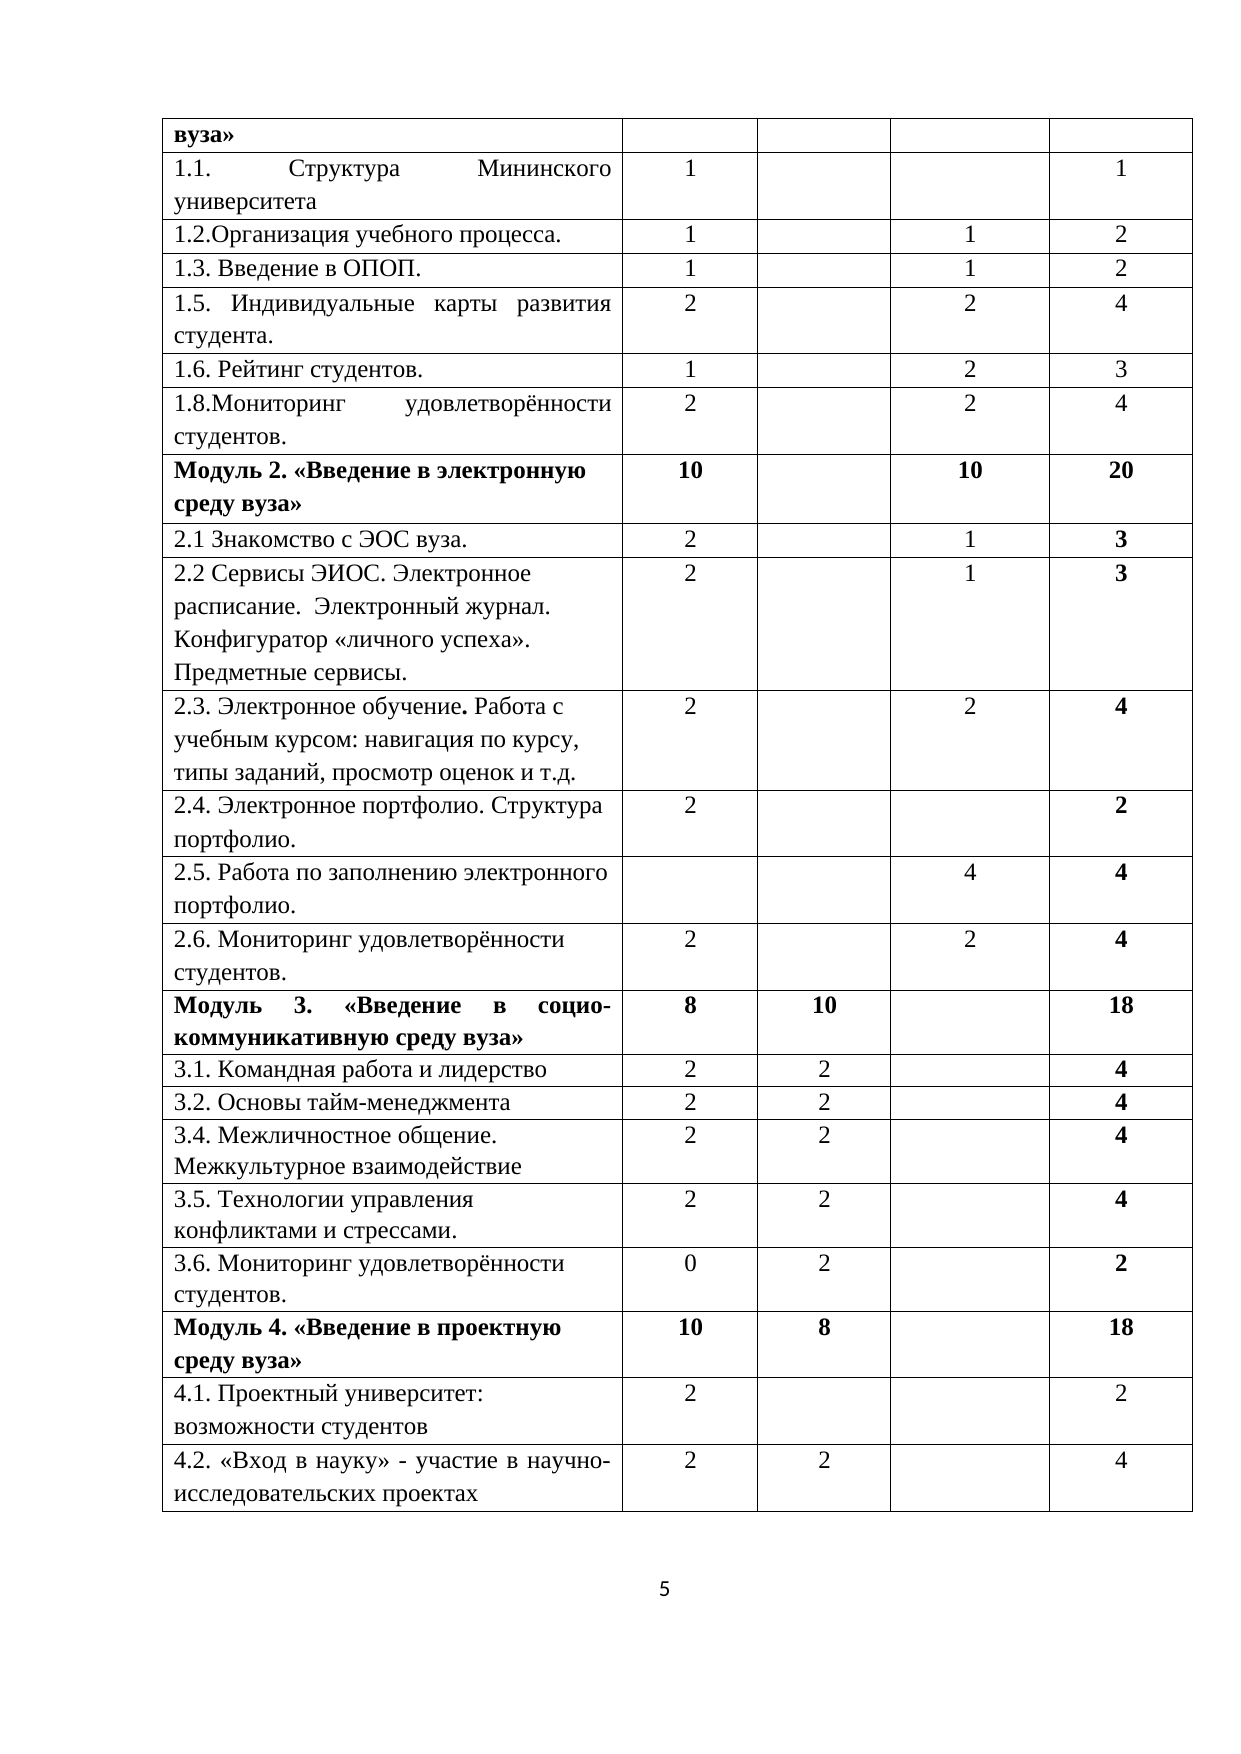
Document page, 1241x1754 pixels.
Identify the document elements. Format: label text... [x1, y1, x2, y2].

table_cell [891, 1184, 1049, 1247]
table_cell 1 [1050, 153, 1192, 218]
table_cell 1 [623, 220, 757, 252]
table_cell 2 [1050, 1378, 1192, 1444]
table_cell 1.3. Введение в ОПОП. [163, 254, 622, 287]
table_cell [891, 1312, 1049, 1377]
table_cell 2 [891, 354, 1049, 387]
table_cell 16 [1050, 119, 1192, 152]
table_cell 4 [1050, 857, 1192, 923]
table_cell [758, 220, 890, 252]
table_cell 2 [1050, 1248, 1192, 1311]
table_cell [891, 1248, 1049, 1311]
table_cell 8 [758, 1312, 890, 1377]
table_cell 4 [1050, 1087, 1192, 1119]
table_cell [758, 254, 890, 287]
table_cell 4 [891, 857, 1049, 923]
table_cell 10 [758, 991, 890, 1053]
table_cell 2 [623, 388, 757, 454]
table_cell 18 [1050, 991, 1192, 1053]
table_cell [891, 1087, 1049, 1119]
table_cell 8 [891, 119, 1049, 152]
table_cell 1.6. Рейтинг студентов. [163, 354, 622, 387]
table_cell 2 [891, 288, 1049, 353]
table_cell [891, 153, 1049, 218]
table_cell [891, 791, 1049, 856]
table_cell 4 [1050, 1055, 1192, 1086]
table_cell [758, 354, 890, 387]
table_cell 1 [891, 558, 1049, 690]
table_cell [891, 1445, 1049, 1511]
table_cell 1 [891, 524, 1049, 557]
table_cell 2 [891, 388, 1049, 454]
table_cell 2 [623, 1120, 757, 1183]
table_cell 4 [1050, 1184, 1192, 1247]
table_cell [758, 924, 890, 989]
table_cell [891, 1055, 1049, 1086]
table_cell 2.2 Сервисы ЭИОС. Электронное расписание. Электронный журнал. Конфигуратор «личного успеха». Предметные сервисы. [163, 558, 622, 690]
table_cell 2 [623, 288, 757, 353]
table_cell 1.2.Организация учебного процесса. [163, 220, 622, 252]
table_cell 10 [891, 455, 1049, 523]
table_cell [758, 153, 890, 218]
table_cell 1.1. Структура Мининского университета [163, 153, 622, 218]
table_cell 3.2. Основы тайм-менеджмента [163, 1087, 622, 1119]
table_cell 20 [1050, 455, 1192, 523]
table_cell 2 [891, 924, 1049, 989]
table_cell 3 [1050, 524, 1192, 557]
table_cell 8 [623, 119, 757, 152]
table_cell 2 [623, 791, 757, 856]
table_cell 3 [1050, 354, 1192, 387]
table_cell 3.4. Межличностное общение. Межкультурное взаимодействие [163, 1120, 622, 1183]
table_cell [758, 791, 890, 856]
table_cell 4 [1050, 1445, 1192, 1511]
table_cell 1 [891, 254, 1049, 287]
table_cell 2.5. Работа по заполнению электронного портфолио. [163, 857, 622, 923]
table_cell 4.2. «Вход в науку» - участие в научно-исследовательских проектах [163, 1445, 622, 1511]
table_cell [758, 388, 890, 454]
table_cell 2 [623, 558, 757, 690]
table_cell 2.1 Знакомство с ЭОС вуза. [163, 524, 622, 557]
table_cell 18 [1050, 1312, 1192, 1377]
table_cell [891, 1120, 1049, 1183]
table_cell 4 [1050, 691, 1192, 789]
table_cell 1 [623, 354, 757, 387]
table_cell 2.4. Электронное портфолио. Структура портфолио. [163, 791, 622, 856]
table_cell 1 [623, 153, 757, 218]
table_cell 2 [758, 1248, 890, 1311]
table_cell [758, 1378, 890, 1444]
table_cell 2 [623, 1184, 757, 1247]
table_cell 3.6. Мониторинг удовлетворённости студентов. [163, 1248, 622, 1311]
table_cell Модуль 4. «Введение в проектную среду вуза» [163, 1312, 622, 1377]
table_cell 4 [1050, 1120, 1192, 1183]
table_cell [758, 524, 890, 557]
table_cell [758, 857, 890, 923]
table_cell 1.8.Мониторинг удовлетворённости студентов. [163, 388, 622, 454]
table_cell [163, 119, 622, 152]
table_cell 3 [1050, 558, 1192, 690]
table_cell 2 [623, 1055, 757, 1086]
table_cell 2 [623, 1378, 757, 1444]
table_cell 1.5. Индивидуальные карты развития студента. [163, 288, 622, 353]
table_cell Модуль 2. «Введение в электронную среду вуза» [163, 455, 622, 523]
table_cell 3.5. Технологии управления конфликтами и стрессами. [163, 1184, 622, 1247]
table_cell 2 [758, 1445, 890, 1511]
table_cell 4 [1050, 924, 1192, 989]
table_cell 2 [758, 1055, 890, 1086]
table_cell 0 [623, 1248, 757, 1311]
table_cell 2 [623, 691, 757, 789]
table_cell 4.1. Проектный университет: возможности студентов [163, 1378, 622, 1444]
table_cell 2 [623, 924, 757, 989]
table_cell 2 [758, 1120, 890, 1183]
table_cell 2 [1050, 254, 1192, 287]
table_cell 2 [623, 524, 757, 557]
table_cell 2 [758, 1184, 890, 1247]
table_cell 1 [891, 220, 1049, 252]
table_cell 2 [623, 1445, 757, 1511]
table_cell 2 [891, 691, 1049, 789]
table_cell [891, 991, 1049, 1053]
table_cell 2 [1050, 220, 1192, 252]
table_cell 3.1. Командная работа и лидерство [163, 1055, 622, 1086]
table_cell [758, 288, 890, 353]
table_cell [758, 119, 890, 152]
table_cell [758, 691, 890, 789]
table_cell 2.6. Мониторинг удовлетворённости студентов. [163, 924, 622, 989]
table_cell 10 [623, 455, 757, 523]
table_cell 4 [1050, 388, 1192, 454]
table_cell [891, 1378, 1049, 1444]
table_cell 1 [623, 254, 757, 287]
table_cell 2 [1050, 791, 1192, 856]
table_cell [758, 455, 890, 523]
table_cell 10 [623, 1312, 757, 1377]
table_cell 2 [623, 1087, 757, 1119]
table_cell 8 [623, 991, 757, 1053]
table_cell Модуль 3. «Введение в социо-коммуникативную среду вуза» [163, 991, 622, 1053]
table_cell [758, 558, 890, 690]
table_cell [623, 857, 757, 923]
table_cell 2 [758, 1087, 890, 1119]
table_cell 2.3. Электронное обучение. Работа с учебным курсом: навигация по курсу, типы заданий, просмотр оценок и т.д. [163, 691, 622, 789]
table_cell 4 [1050, 288, 1192, 353]
